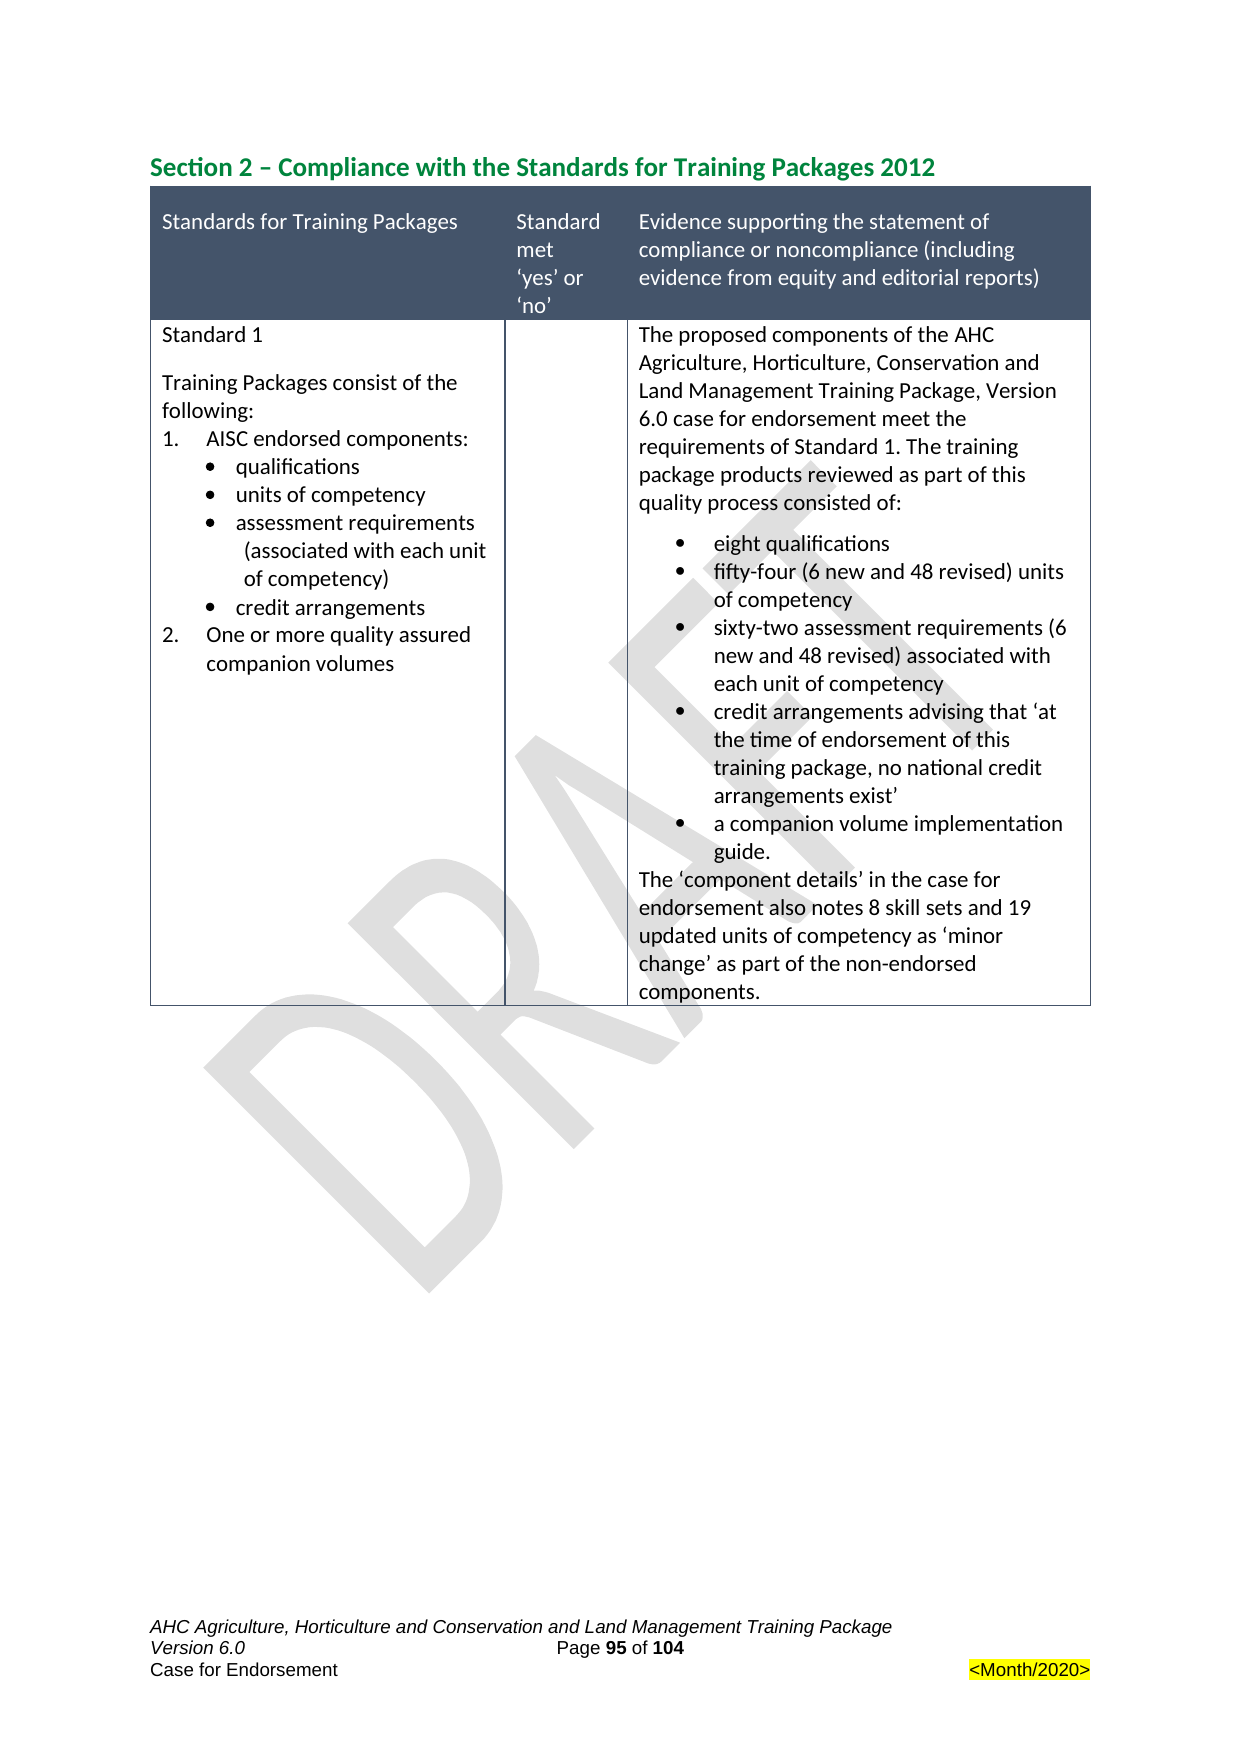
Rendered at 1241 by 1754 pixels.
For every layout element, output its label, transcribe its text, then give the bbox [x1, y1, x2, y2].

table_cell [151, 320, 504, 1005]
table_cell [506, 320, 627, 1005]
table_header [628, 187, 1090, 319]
subtitle Section 2 – Compliance with the Standards for Training Packages 2012 [150, 150, 1090, 183]
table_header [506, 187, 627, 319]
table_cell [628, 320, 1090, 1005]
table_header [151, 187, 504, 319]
